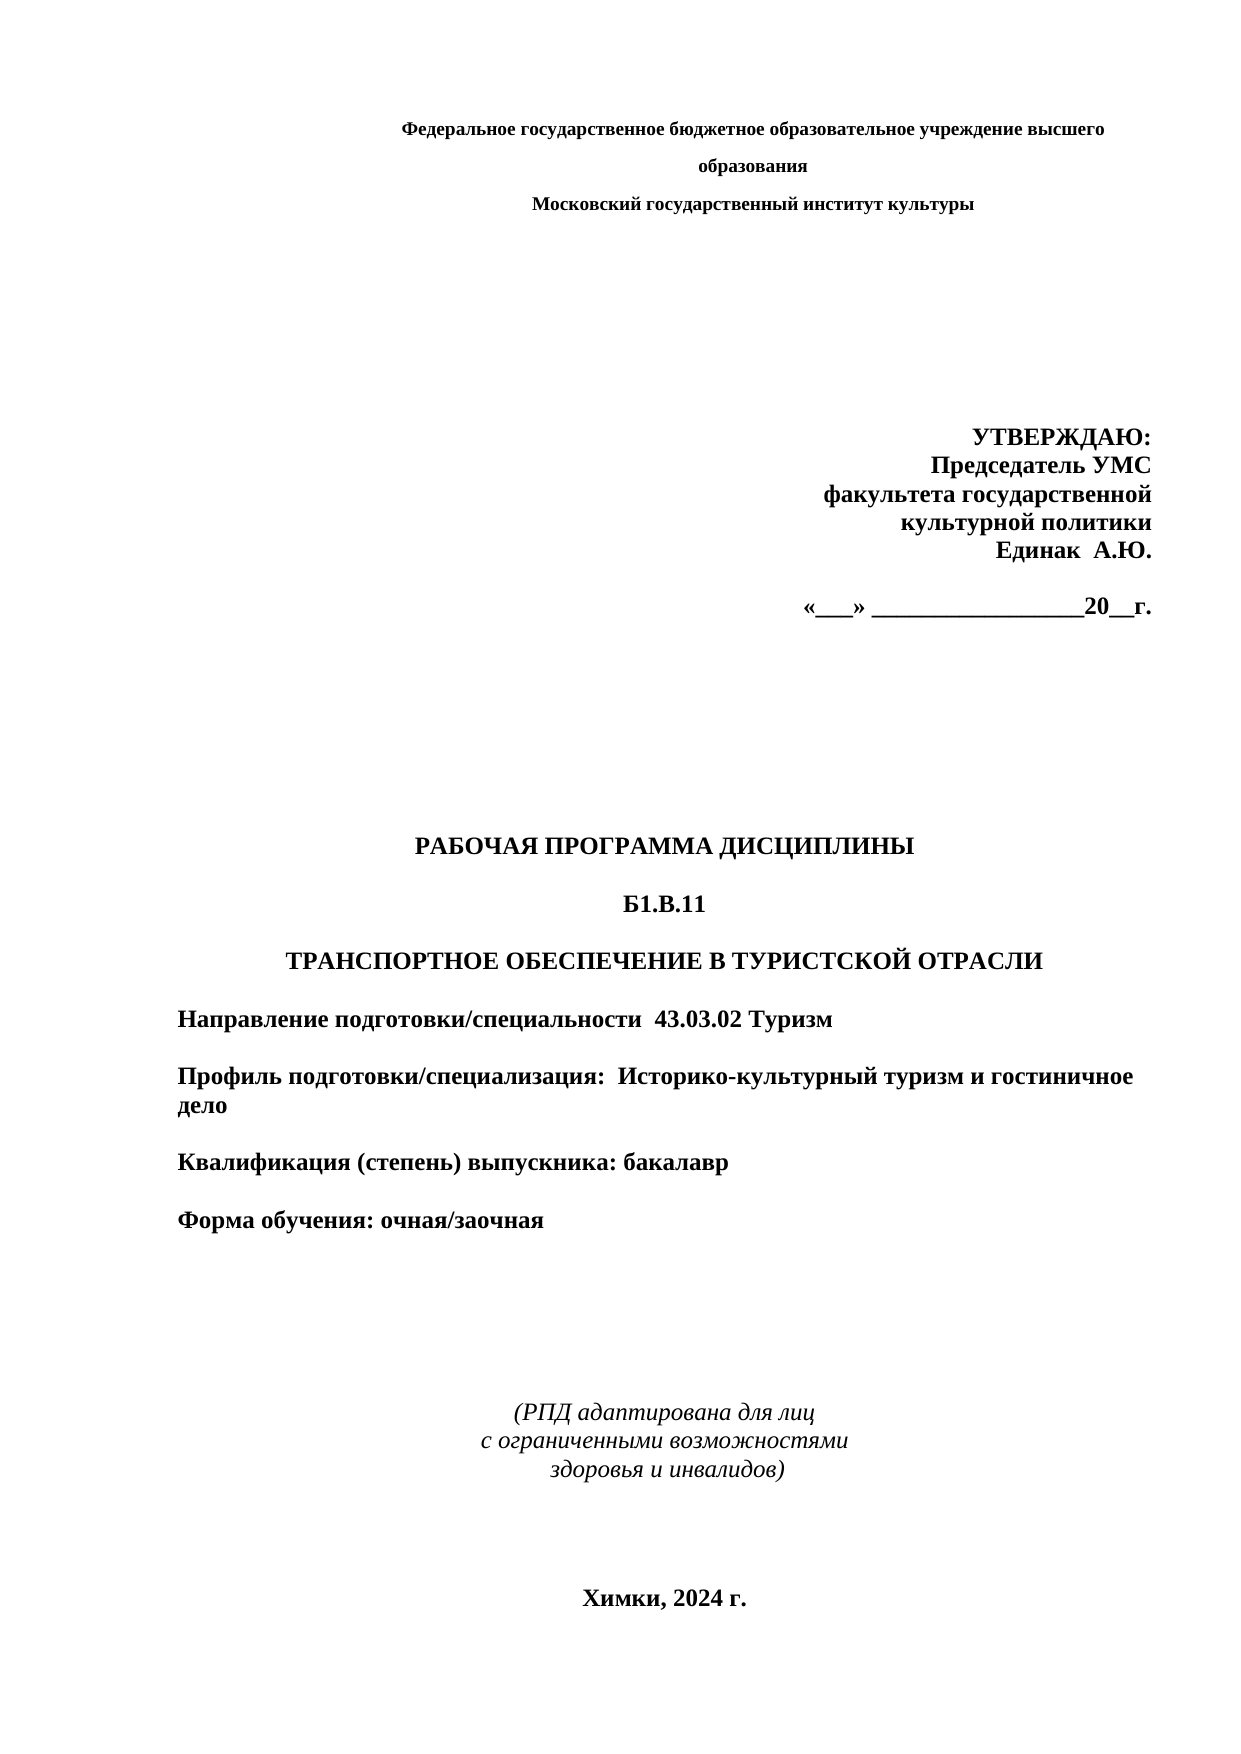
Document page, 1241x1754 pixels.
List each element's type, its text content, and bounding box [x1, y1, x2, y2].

text «___» _________________20__г. [354, 592, 1152, 620]
text Профиль подготовки/специализация: Историко-культурный туризм и гостиничное дело [177, 1061, 1152, 1119]
text УТВЕРЖДАЮ: [354, 423, 1152, 451]
text Б1.В.11 [177, 889, 1152, 917]
text Федеральное государственное бюджетное образовательное учреждение высшего образования [354, 118, 1152, 193]
text Единак А.Ю. [354, 536, 1152, 564]
text Председатель УМС [354, 451, 1152, 479]
text Форма обучения: очная/заочная [177, 1205, 1152, 1234]
text Химки, 2024 г. [177, 1583, 1152, 1612]
text Московский государственный институт культуры [354, 193, 1152, 231]
text с ограниченными возможностями [177, 1425, 1152, 1454]
text культурной политики [354, 508, 1152, 536]
text здоровья и инвалидов) [177, 1454, 1152, 1483]
text ТРАНСПОРТНОЕ ОБЕСПЕЧЕНИЕ В ТУРИСТСКОЙ ОТРАСЛИ [177, 946, 1152, 975]
text (РПД адаптирована для лиц [177, 1397, 1152, 1425]
text факультета государственной [354, 479, 1152, 508]
text Квалификация (степень) выпускника: бакалавр [177, 1147, 1152, 1176]
text Направление подготовки/специальности 43.03.02 Туризм [177, 1004, 1152, 1032]
text РАБОЧАЯ ПРОГРАММА ДИСЦИПЛИНЫ [177, 831, 1152, 860]
